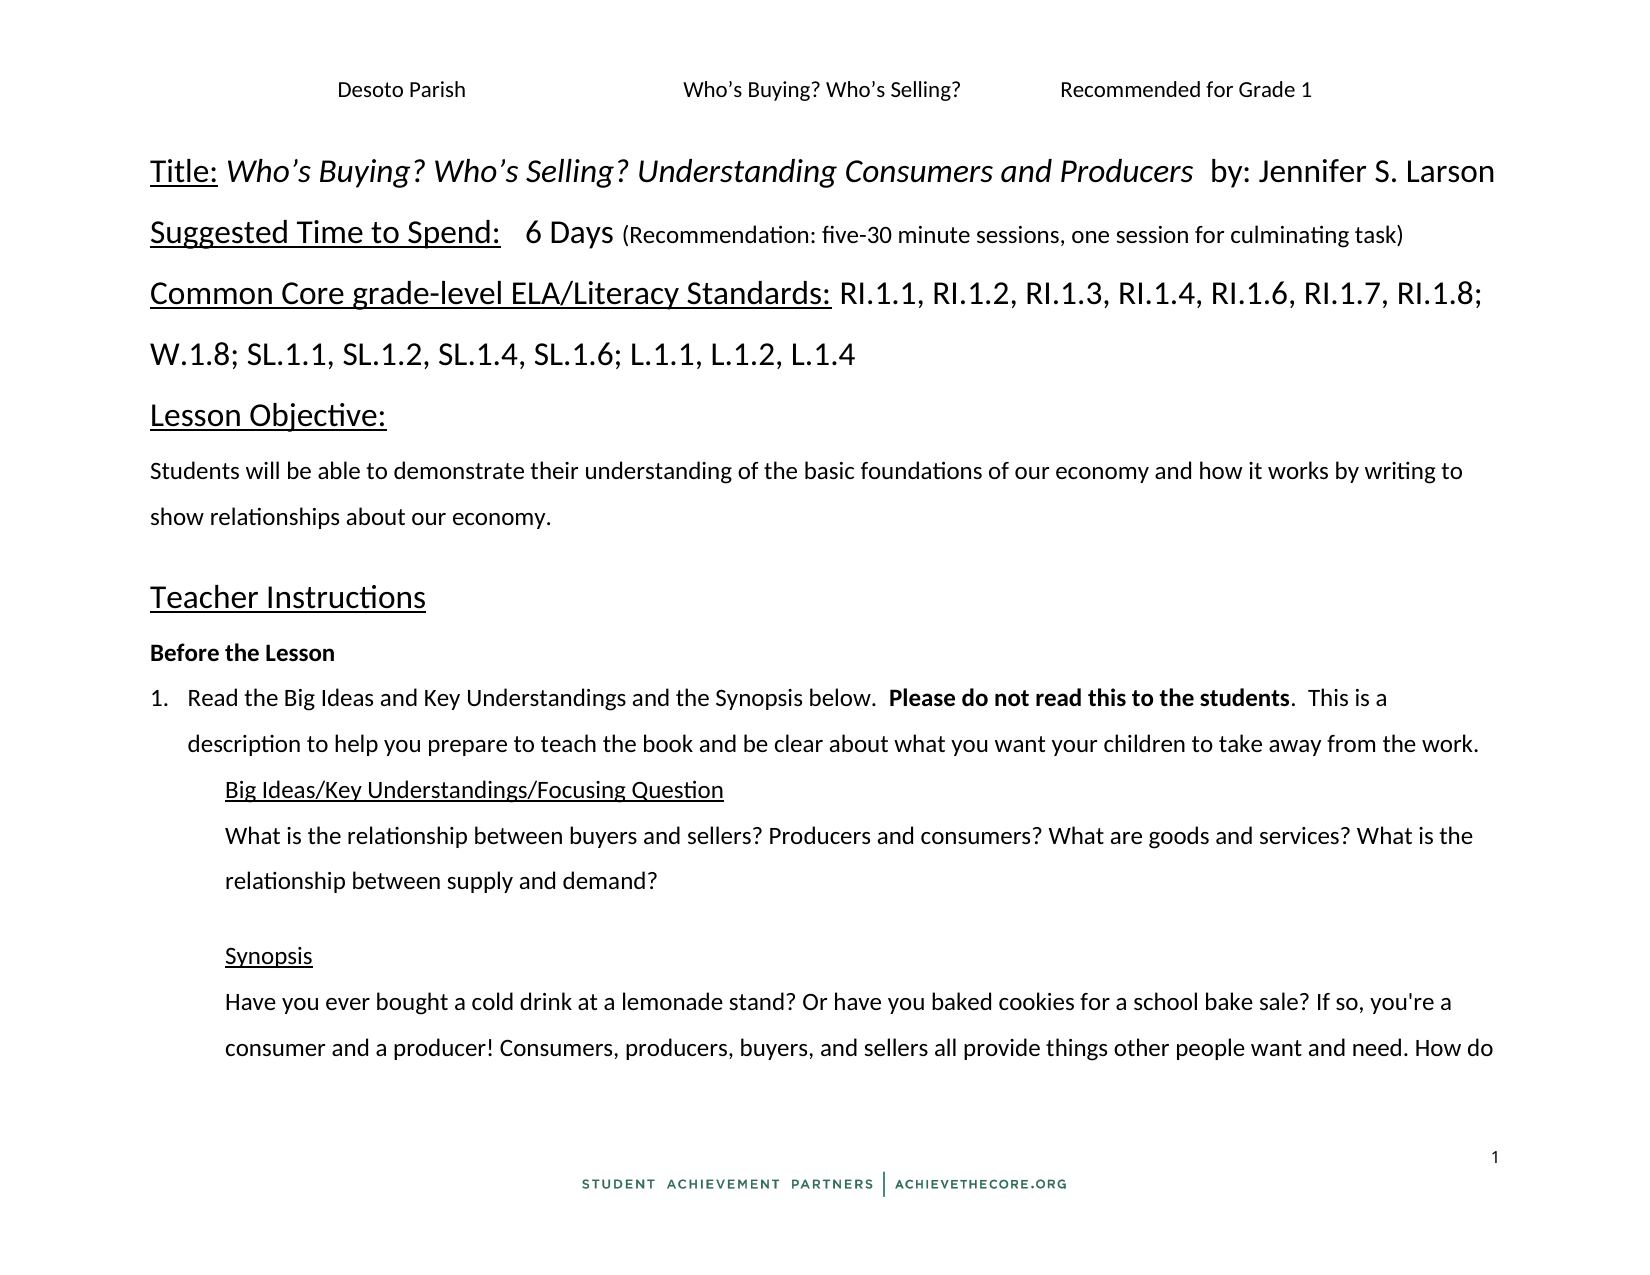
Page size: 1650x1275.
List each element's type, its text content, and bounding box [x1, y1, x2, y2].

text Lesson Objective: [150, 394, 1500, 435]
text Before the Lesson [150, 637, 1500, 667]
text Title: Who’s Buying? Who’s Selling? Understanding Consumers and Producers by: Jennifer S. Larson [150, 150, 1500, 191]
text Common Core grade-level ELA/Literacy Standards: RI.1.1, RI.1.2, RI.1.3, RI.1.4, RI.1.6, RI.1.7, RI.1.8; W.1.8; SL.1.1, SL.1.2, SL.1.4, SL.1.6; L.1.1, L.1.2, L.1.4 [150, 272, 1500, 374]
picture [571, 1168, 1079, 1200]
text Students will be able to demonstrate their understanding of the basic foundations of our economy and how it works by writing to show relationships about our economy. [150, 455, 1500, 531]
text Big Ideas/Key Understandings/Focusing Question [150, 774, 1500, 804]
text Synopsis [187, 940, 1500, 971]
list Read the Big Ideas and Key Understandings and the Synopsis below. Please do not read this to the students. This is a description to help you prepare to teach the book and be clear about what you want your children to take away from the work. [150, 683, 1500, 759]
text Suggested Time to Spend: 6 Days (Recommendation: five-30 minute sessions, one session for culminating task) [150, 211, 1500, 252]
text What is the relationship between buyers and sellers? Producers and consumers? What are goods and services? What is the relationship between supply and demand? [225, 820, 1500, 896]
text Teacher Instructions [150, 576, 1500, 617]
